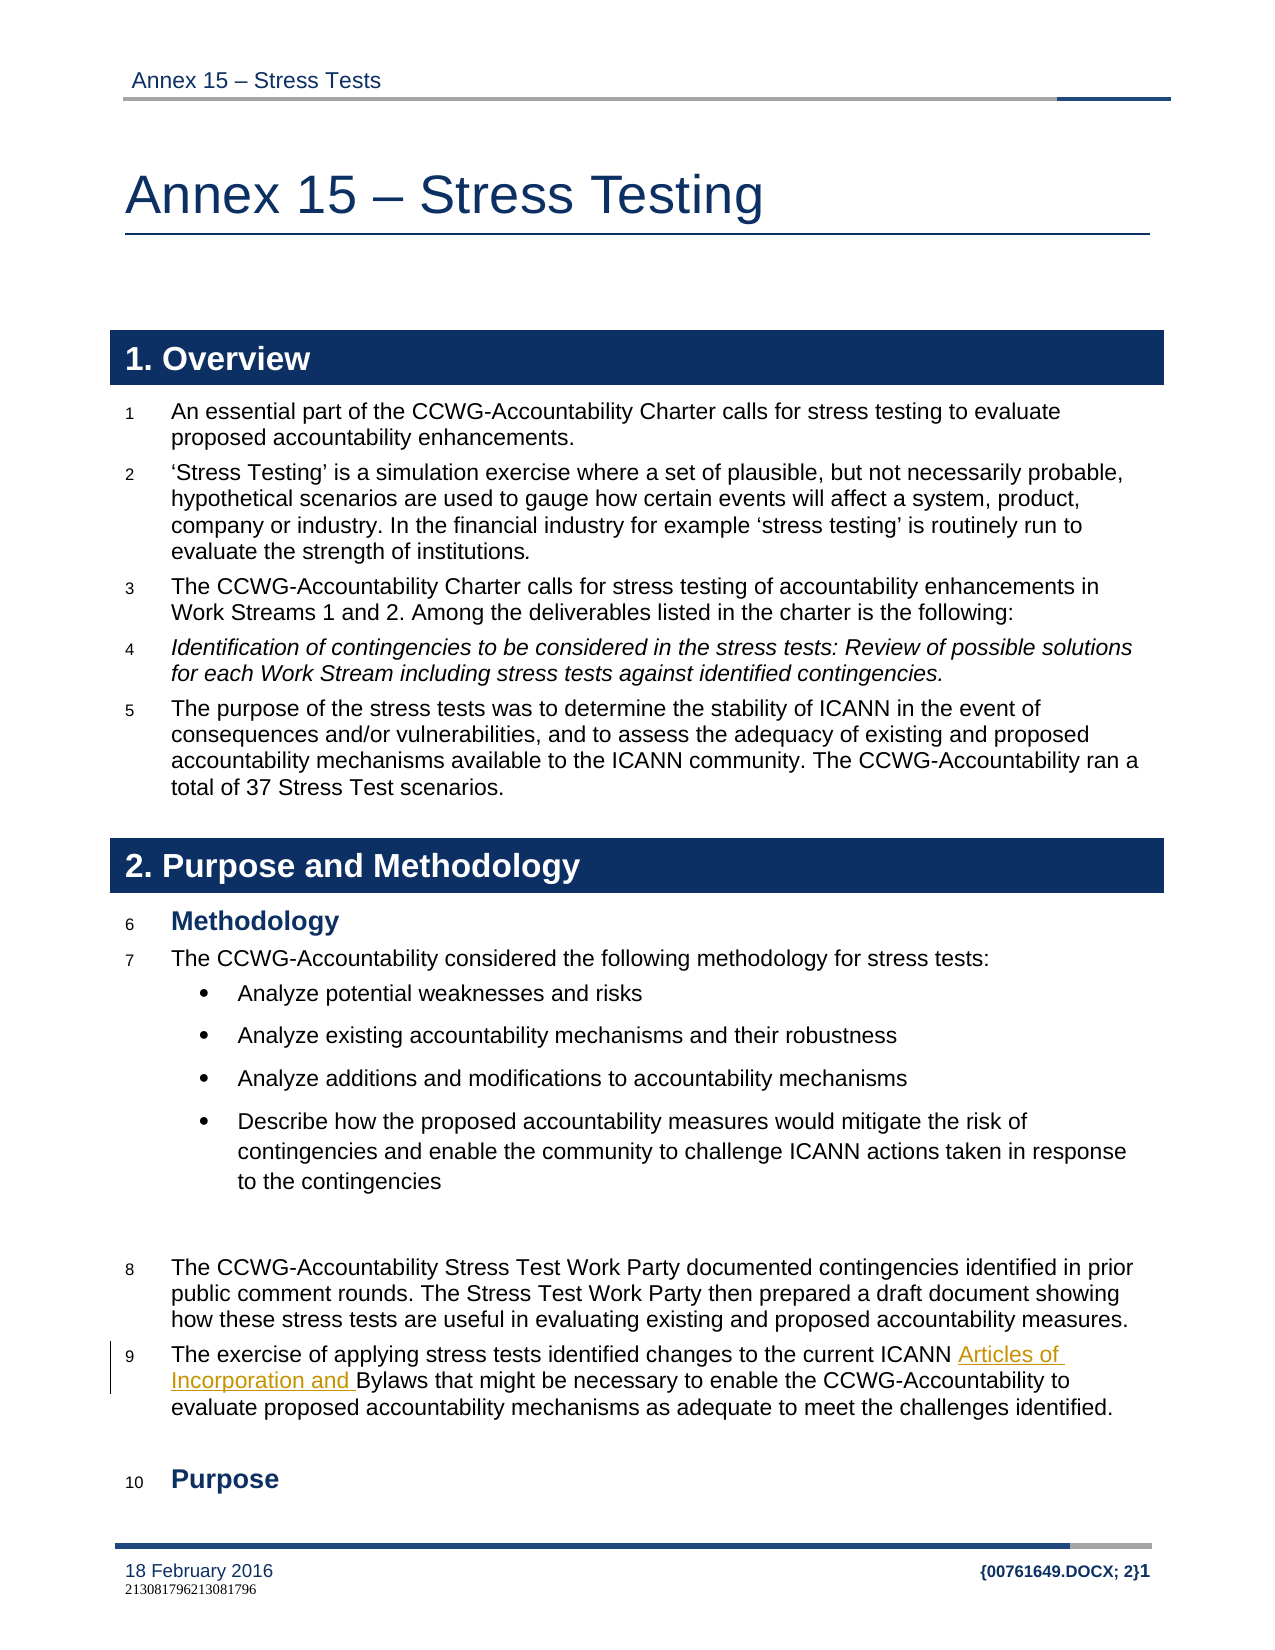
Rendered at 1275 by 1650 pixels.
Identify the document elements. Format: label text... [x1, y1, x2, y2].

text The exercise of applying stress tests identified changes to the current ICANN Bylaws that might be necessary to enable the CCWG-Accountability to evaluate proposed accountability mechanisms as adequate to meet the challenges identified. [125, 1341, 1150, 1420]
list Analyze additions and modifications to accountability mechanisms [200, 1065, 1150, 1091]
text ‘Stress Testing’ is a simulation exercise where a set of plausible, but not necessarily probable, hypothetical scenarios are used to gauge how certain events will affect a system, product, company or industry. In the financial industry for example ‘stress testing’ is routinely run to evaluate the strength of institutions. [125, 459, 1150, 564]
text Identification of contingencies to be considered in the stress tests: Review of possible solutions for each Work Stream including stress tests against identified contingencies. [125, 634, 1150, 686]
text An essential part of the CCWG-Accountability Charter calls for stress testing to evaluate proposed accountability enhancements. [125, 398, 1150, 451]
subtitle 1. Overview [117, 337, 1158, 379]
text Purpose [125, 1463, 1150, 1494]
text Methodology [125, 905, 1150, 937]
text The CCWG-Accountability considered the following methodology for stress tests: [125, 945, 1150, 971]
text The purpose of the stress tests was to determine the stability of ICANN in the event of consequences and/or vulnerabilities, and to assess the adequacy of existing and proposed accountability mechanisms available to the ICANN community. The CCWG-Accountability ran a total of 37 Stress Test scenarios. [125, 695, 1150, 800]
list Describe how the proposed accountability measures would mitigate the risk of contingencies and enable the community to challenge ICANN actions taken in response to the contingencies [200, 1108, 1150, 1194]
text The CCWG-Accountability Charter calls for stress testing of accountability enhancements in Work Streams 1 and 2. Among the deliverables listed in the charter is the following: [125, 573, 1150, 625]
title Annex 15 – Stress Testing [125, 162, 1150, 233]
list Analyze potential weaknesses and risks [200, 979, 1150, 1006]
subtitle 2. Purpose and Methodology [117, 844, 1158, 887]
list Analyze existing accountability mechanisms and their robustness [200, 1022, 1150, 1049]
text The CCWG-Accountability Stress Test Work Party documented contingencies identified in prior public comment rounds. The Stress Test Work Party then prepared a draft document showing how these stress tests are useful in evaluating existing and proposed accountability measures. [125, 1253, 1150, 1333]
